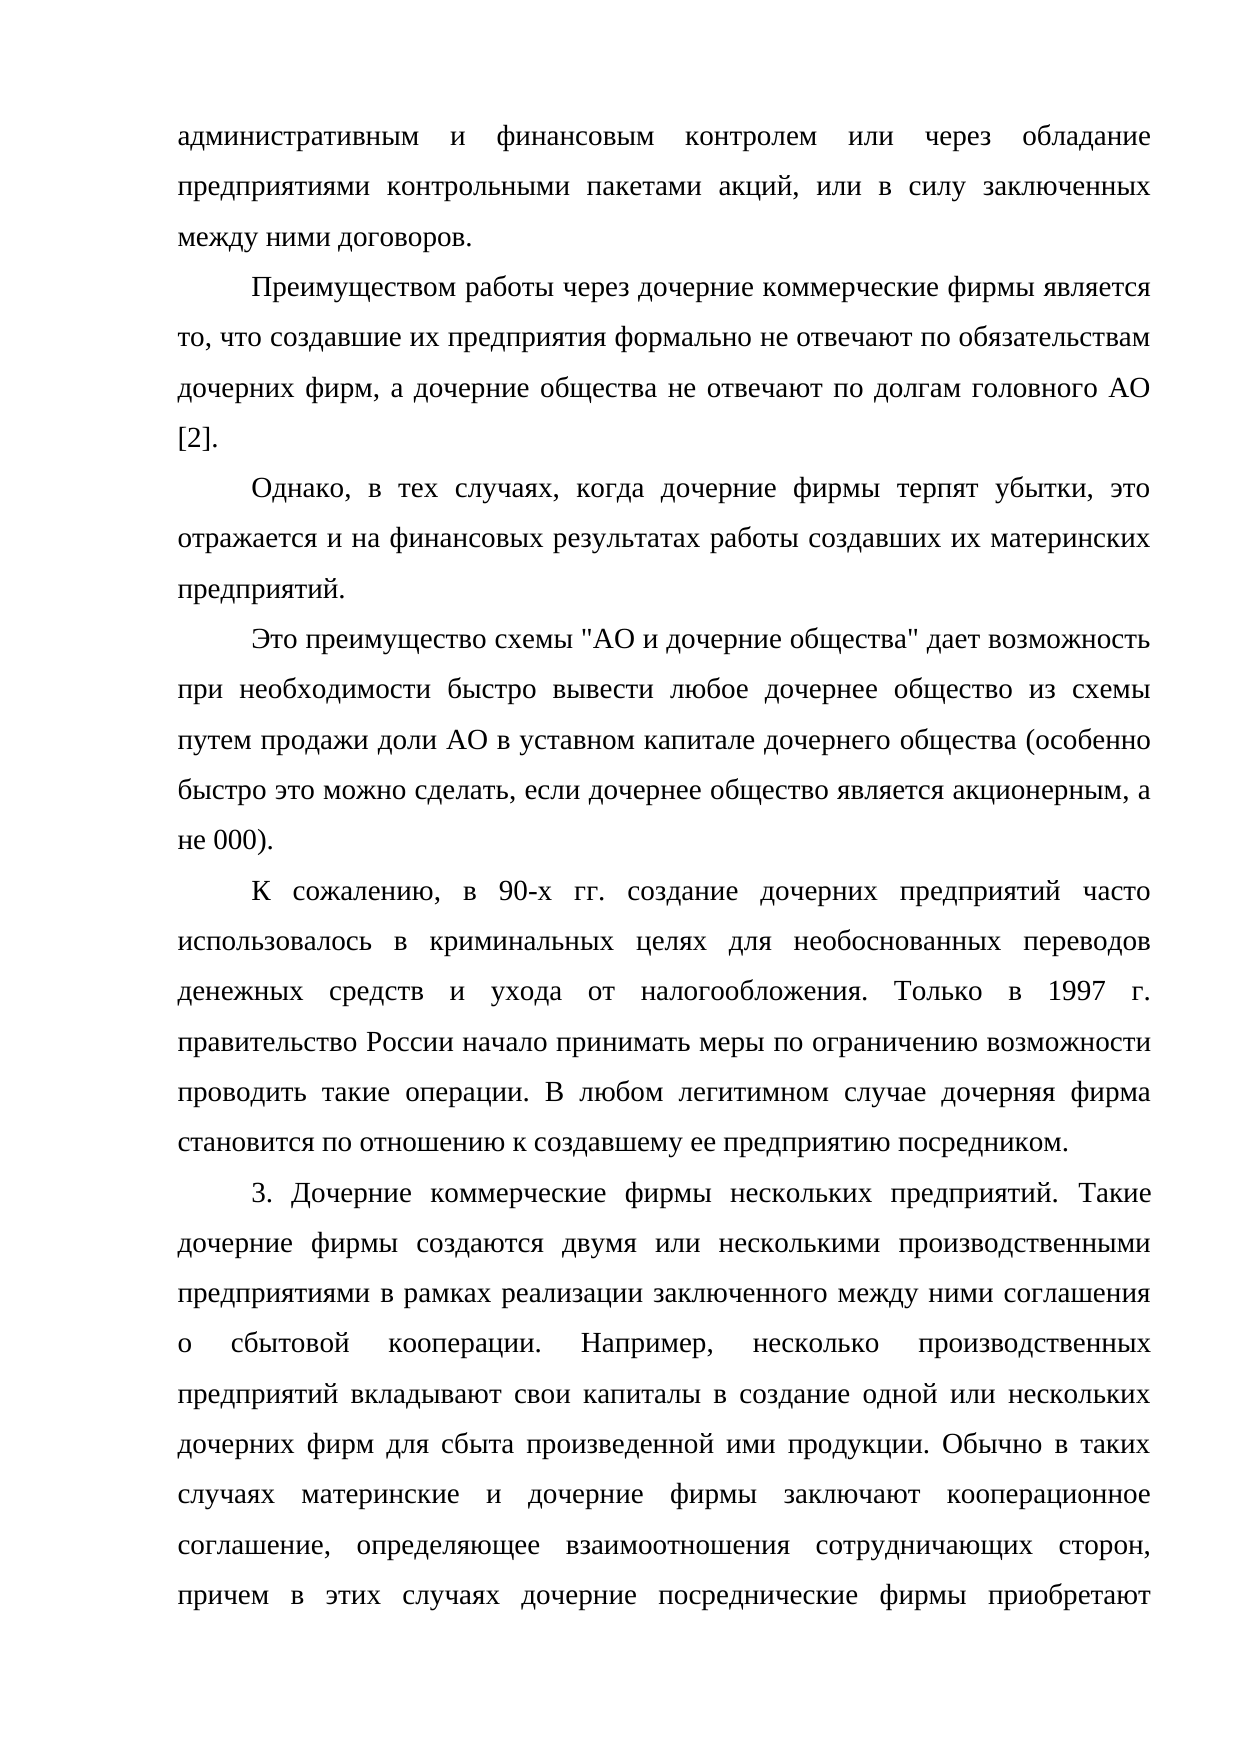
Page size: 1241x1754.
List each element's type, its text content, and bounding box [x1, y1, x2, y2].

text Это преимущество схемы "АО и дочерние общества" дает возможность при необходимости быстро вывести любое дочернее общество из схемы путем продажи доли АО в уставном капитале дочернего общества (особенно быстро это можно сделать, если дочернее общество является акционерным, а не 000). [177, 621, 1152, 856]
text Преимуществом работы через дочерние коммерческие фирмы является то, что создавшие их предприятия формально не отвечают по обязательствам дочерних фирм, а дочерние общества не отвечают по долгам головного АО [2]. [177, 269, 1152, 453]
text Однако, в тех случаях, когда дочерние фирмы терпят убытки, это отражается и на финансовых результатах работы создавших их материнских предприятий. [177, 470, 1152, 604]
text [177, 118, 1152, 252]
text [177, 1175, 1152, 1611]
text К сожалению, в 90-х гг. создание дочерних предприятий часто использовалось в криминальных целях для необоснованных переводов денежных средств и ухода от налогообложения. Только в . правительство России начало принимать меры по ограничению возможности проводить такие операции. В любом легитимном случае дочерняя фирма становится по отношению к создавшему ее предприятию посредником. [177, 873, 1152, 1158]
